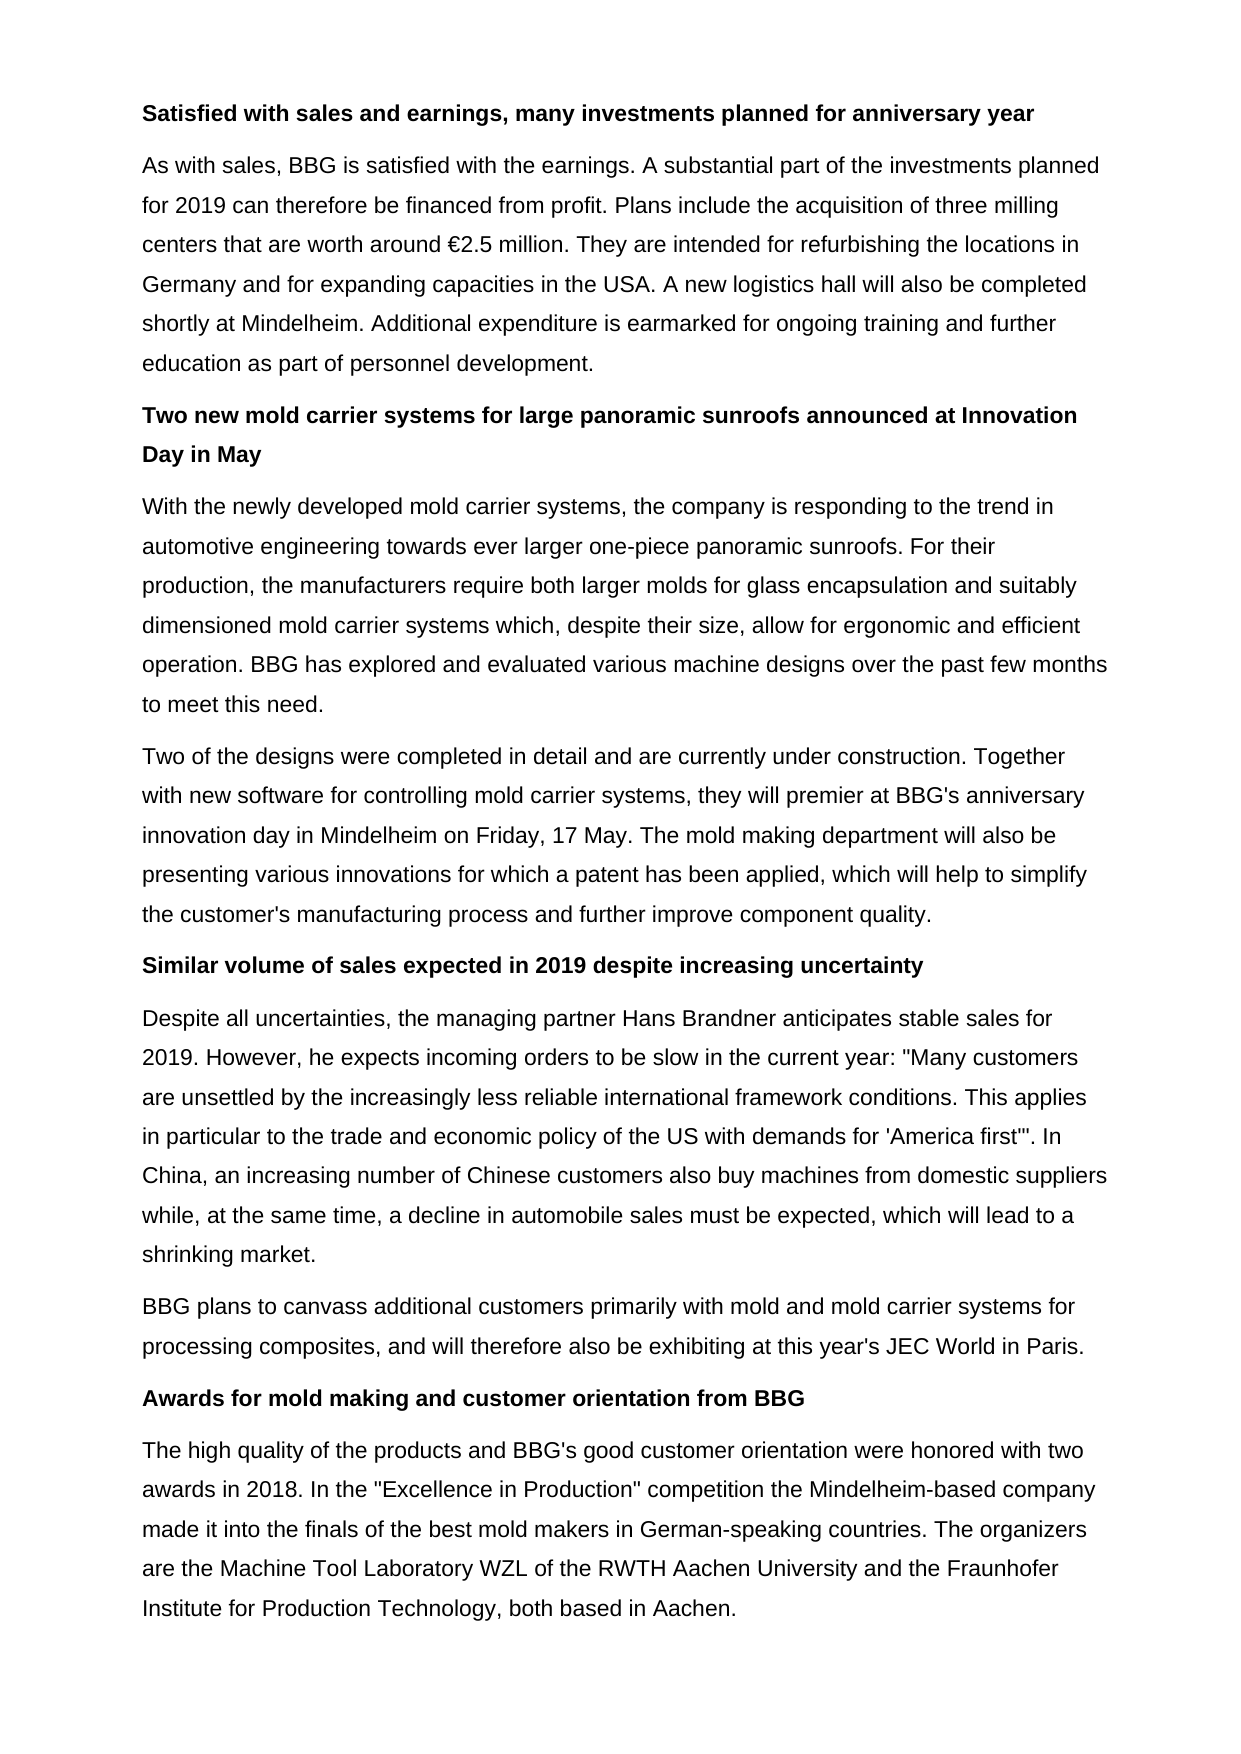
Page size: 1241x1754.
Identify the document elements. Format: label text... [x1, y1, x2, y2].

text Satisfied with sales and earnings, many investments planned for anniversary year [142, 100, 1110, 127]
text As with sales, BBG is satisfied with the earnings. A substantial part of the investments planned for 2019 can therefore be financed from profit. Plans include the acquisition of three milling centers that are worth around €2.5 million. They are intended for refurbishing the locations in Germany and for expanding capacities in the USA. A new logistics hall will also be completed shortly at Mindelheim. Additional expenditure is earmarked for ongoing training and further education as part of personnel development. [142, 152, 1110, 376]
text With the newly developed mold carrier systems, the company is responding to the trend in automotive engineering towards ever larger one-piece panoramic sunroofs. For their production, the manufacturers require both larger molds for glass encapsulation and suitably dimensioned mold carrier systems which, despite their size, allow for ergonomic and efficient operation. BBG has explored and evaluated various machine designs over the past few months to meet this need. [142, 493, 1110, 717]
text The high quality of the products and BBG's good customer orientation were honored with two awards in 2018. In the "Excellence in Production" competition the Mindelheim-based company made it into the finals of the best mold makers in German-speaking countries. The organizers are the Machine Tool Laboratory WZL of the RWTH Aachen University and the Fraunhofer Institute for Production Technology, both based in Aachen. [142, 1437, 1110, 1621]
text Despite all uncertainties, the managing partner Hans Brandner anticipates stable sales for 2019. However, he expects incoming orders to be slow in the current year: "Many customers are unsettled by the increasingly less reliable international framework conditions. This applies in particular to the trade and economic policy of the US with demands for 'America first'". In China, an increasing number of Chinese customers also buy machines from domestic suppliers while, at the same time, a decline in automobile sales must be expected, which will lead to a shrinking market. [142, 1004, 1110, 1268]
text BBG plans to canvass additional customers primarily with mold and mold carrier systems for processing composites, and will therefore also be exhibiting at this year's JEC World in Paris. [142, 1293, 1110, 1359]
text Two new mold carrier systems for large panoramic sunroofs announced at Innovation Day in May [142, 402, 1110, 468]
text Awards for mold making and customer orientation from BBG [142, 1385, 1110, 1411]
text Two of the designs were completed in detail and are currently under construction. Together with new software for controlling mold carrier systems, they will premier at BBG's anniversary innovation day in Mindelheim on Friday, 17 May. The mold making department will also be presenting various innovations for which a patent has been applied, which will help to simplify the customer's manufacturing process and further improve component quality. [142, 743, 1110, 927]
text Similar volume of sales expected in 2019 despite increasing uncertainty [142, 952, 1110, 979]
